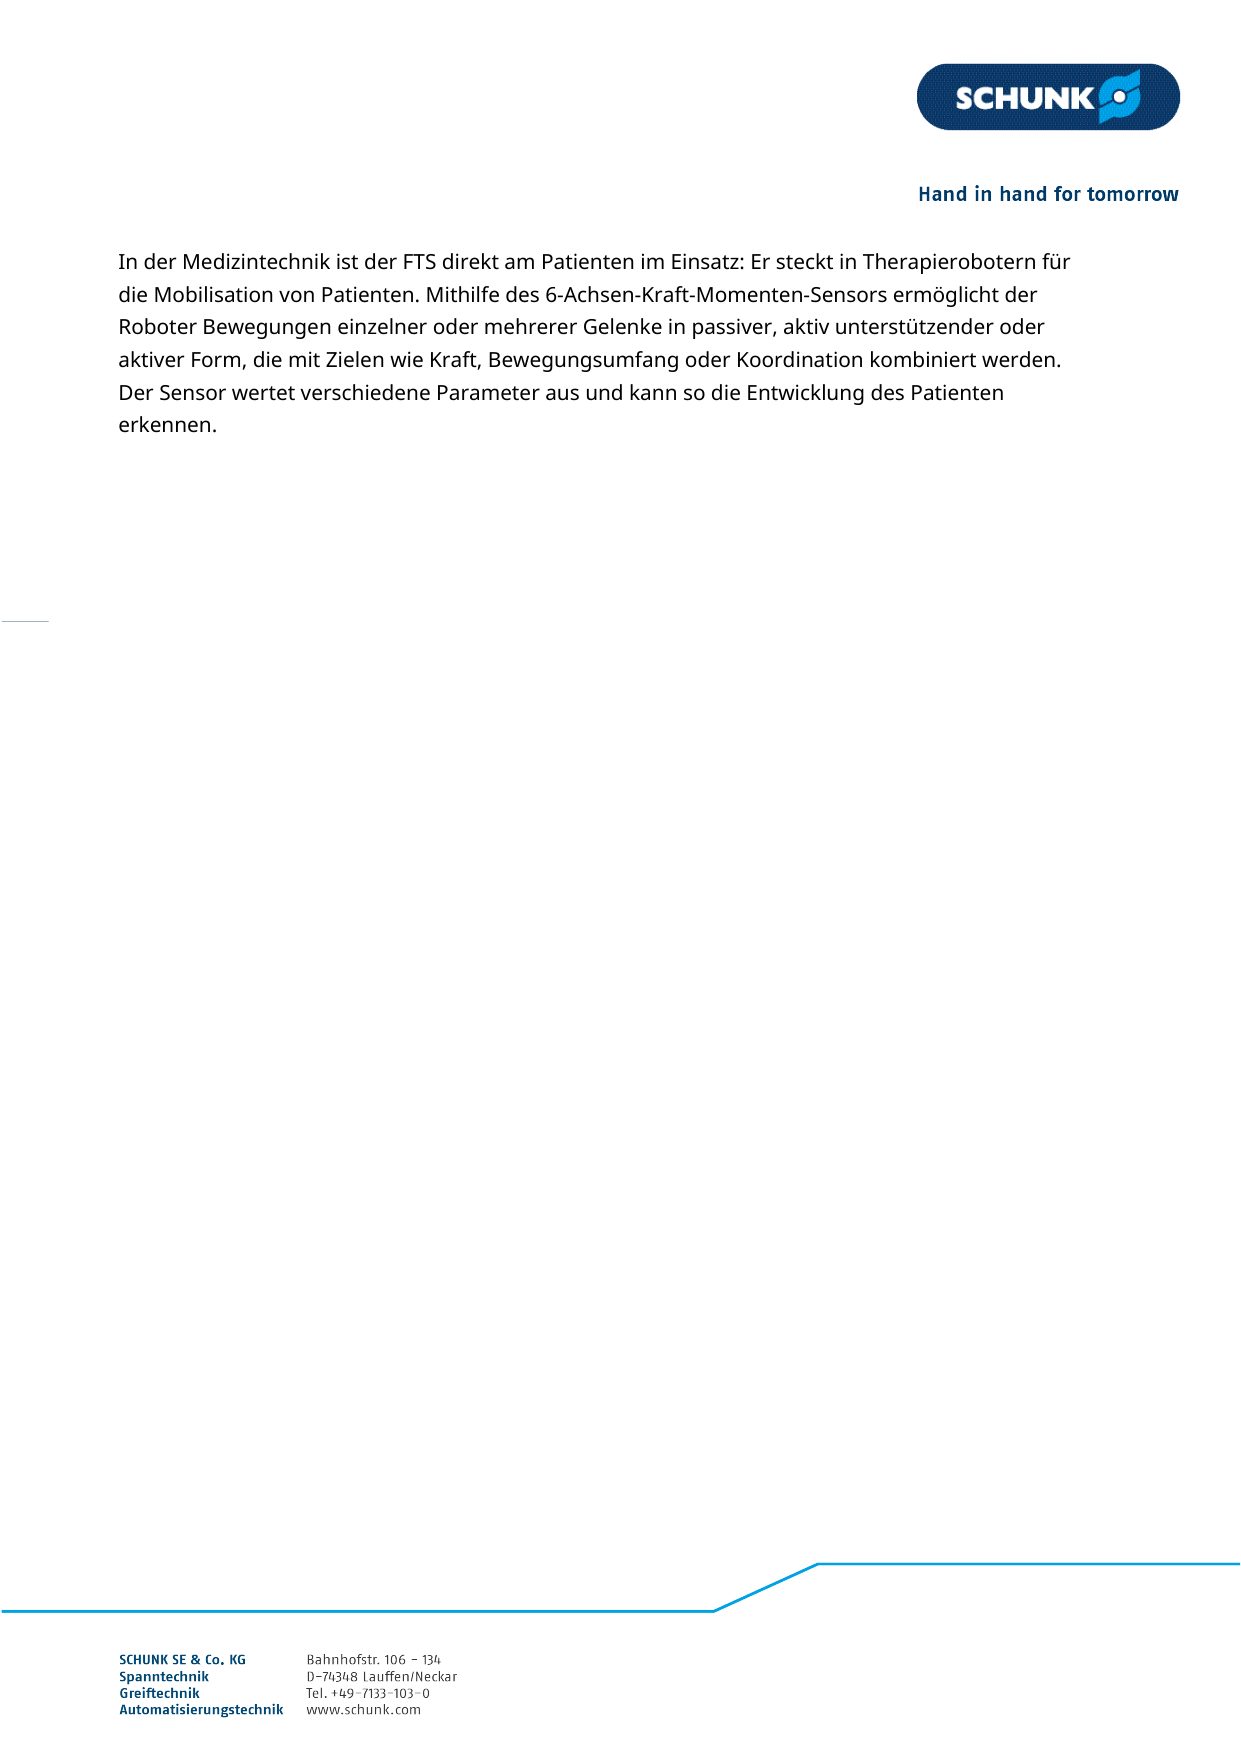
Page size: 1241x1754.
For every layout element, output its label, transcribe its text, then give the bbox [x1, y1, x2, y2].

picture [1, 1, 1241, 1609]
text In der Medizintechnik ist der FTS direkt am Patienten im Einsatz: Er steckt in Therapierobotern für die Mobilisation von Patienten. Mithilfe des 6-Achsen-Kraft-Momenten-Sensors ermöglicht der Roboter Bewegungen einzelner oder mehrerer Gelenke in passiver, aktiv unterstützender oder aktiver Form, die mit Zielen wie Kraft, Bewegungsumfang oder Koordination kombiniert werden. Der Sensor wertet verschiedene Parameter aus und kann so die Entwicklung des Patienten erkennen. [118, 247, 1092, 439]
picture [1, 1566, 1241, 1754]
